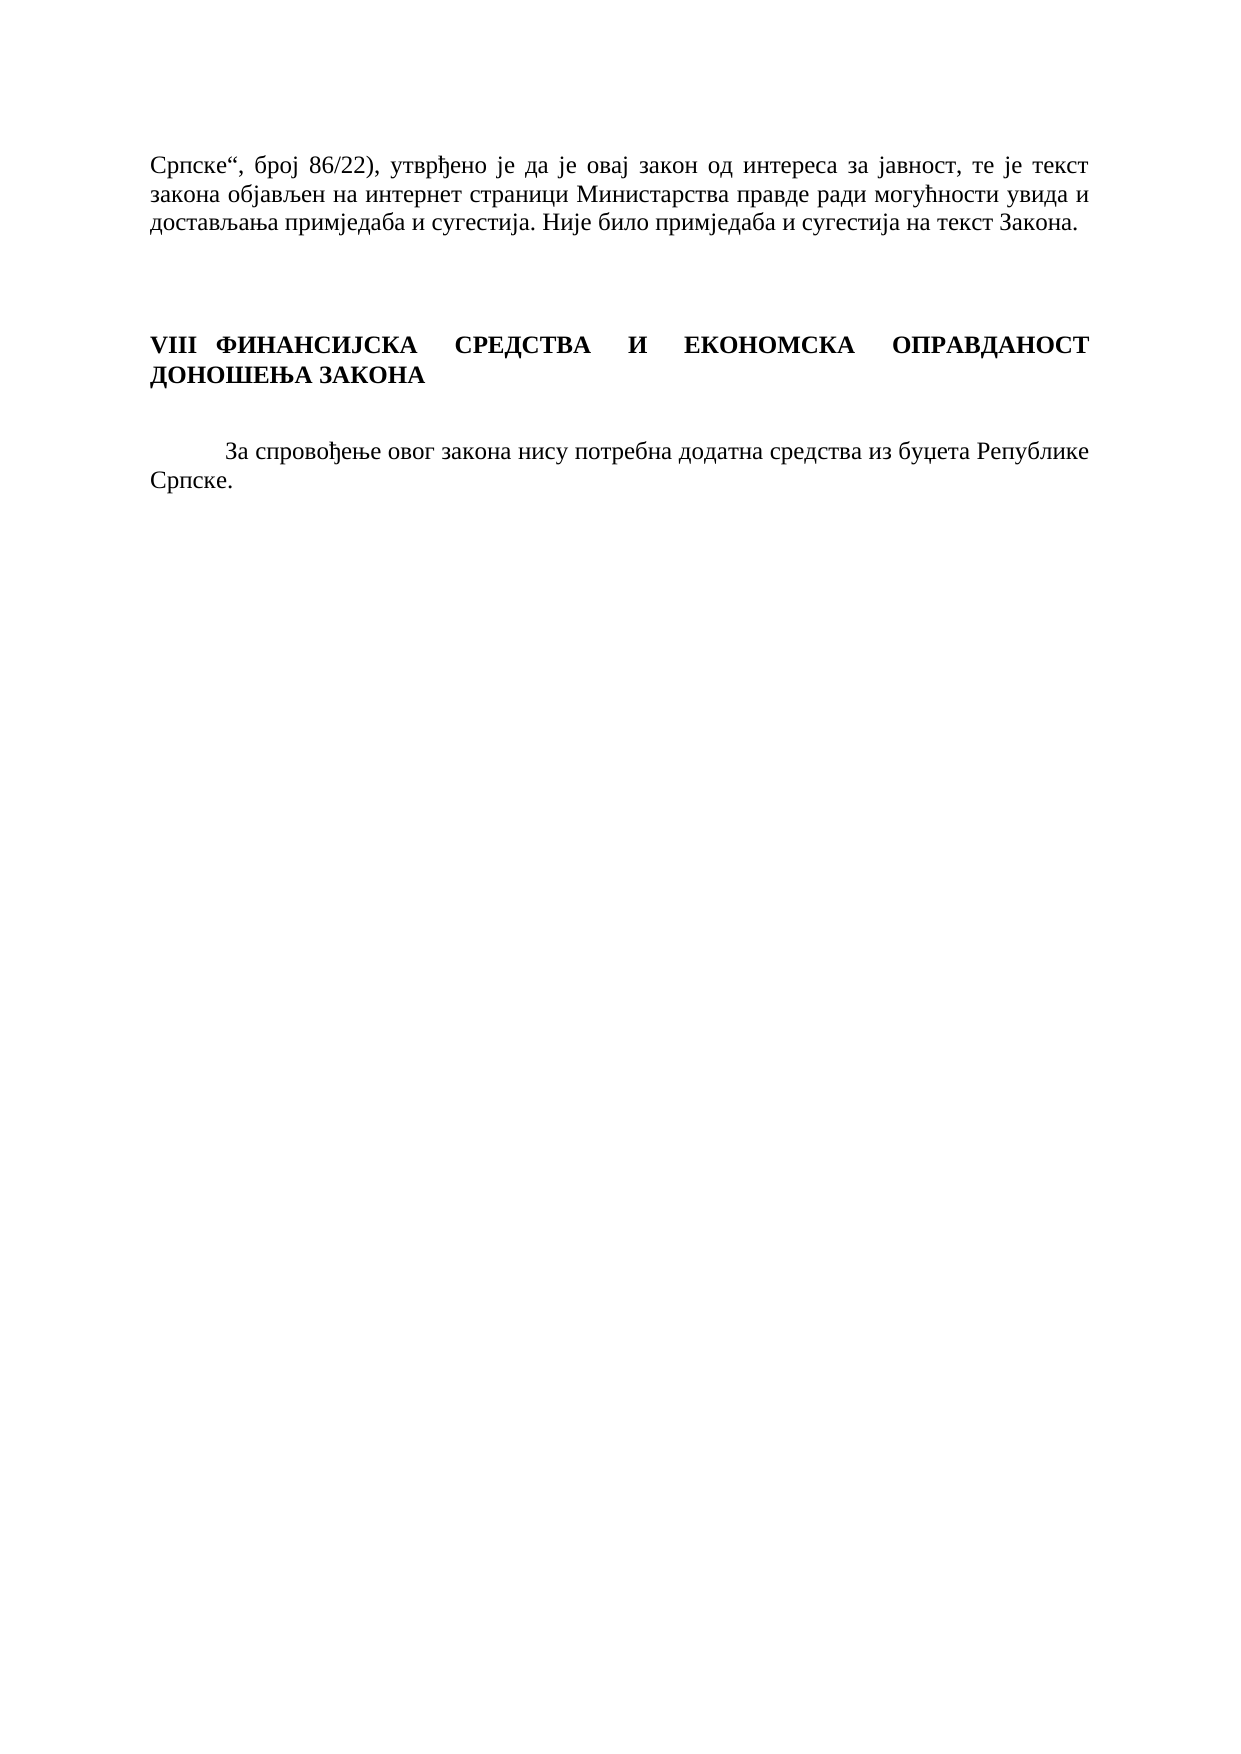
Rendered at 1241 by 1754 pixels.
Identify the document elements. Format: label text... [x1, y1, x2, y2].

text За спровођење овог закона нису потребна додатна средства из буџета Републике Српске. [150, 436, 1090, 493]
text VIII ФИНАНСИЈСКА СРЕДСТВА И ЕКОНОМСКА ОПРАВДАНОСТ ДОНОШЕЊА ЗАКОНА [150, 330, 1090, 389]
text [150, 150, 1090, 236]
